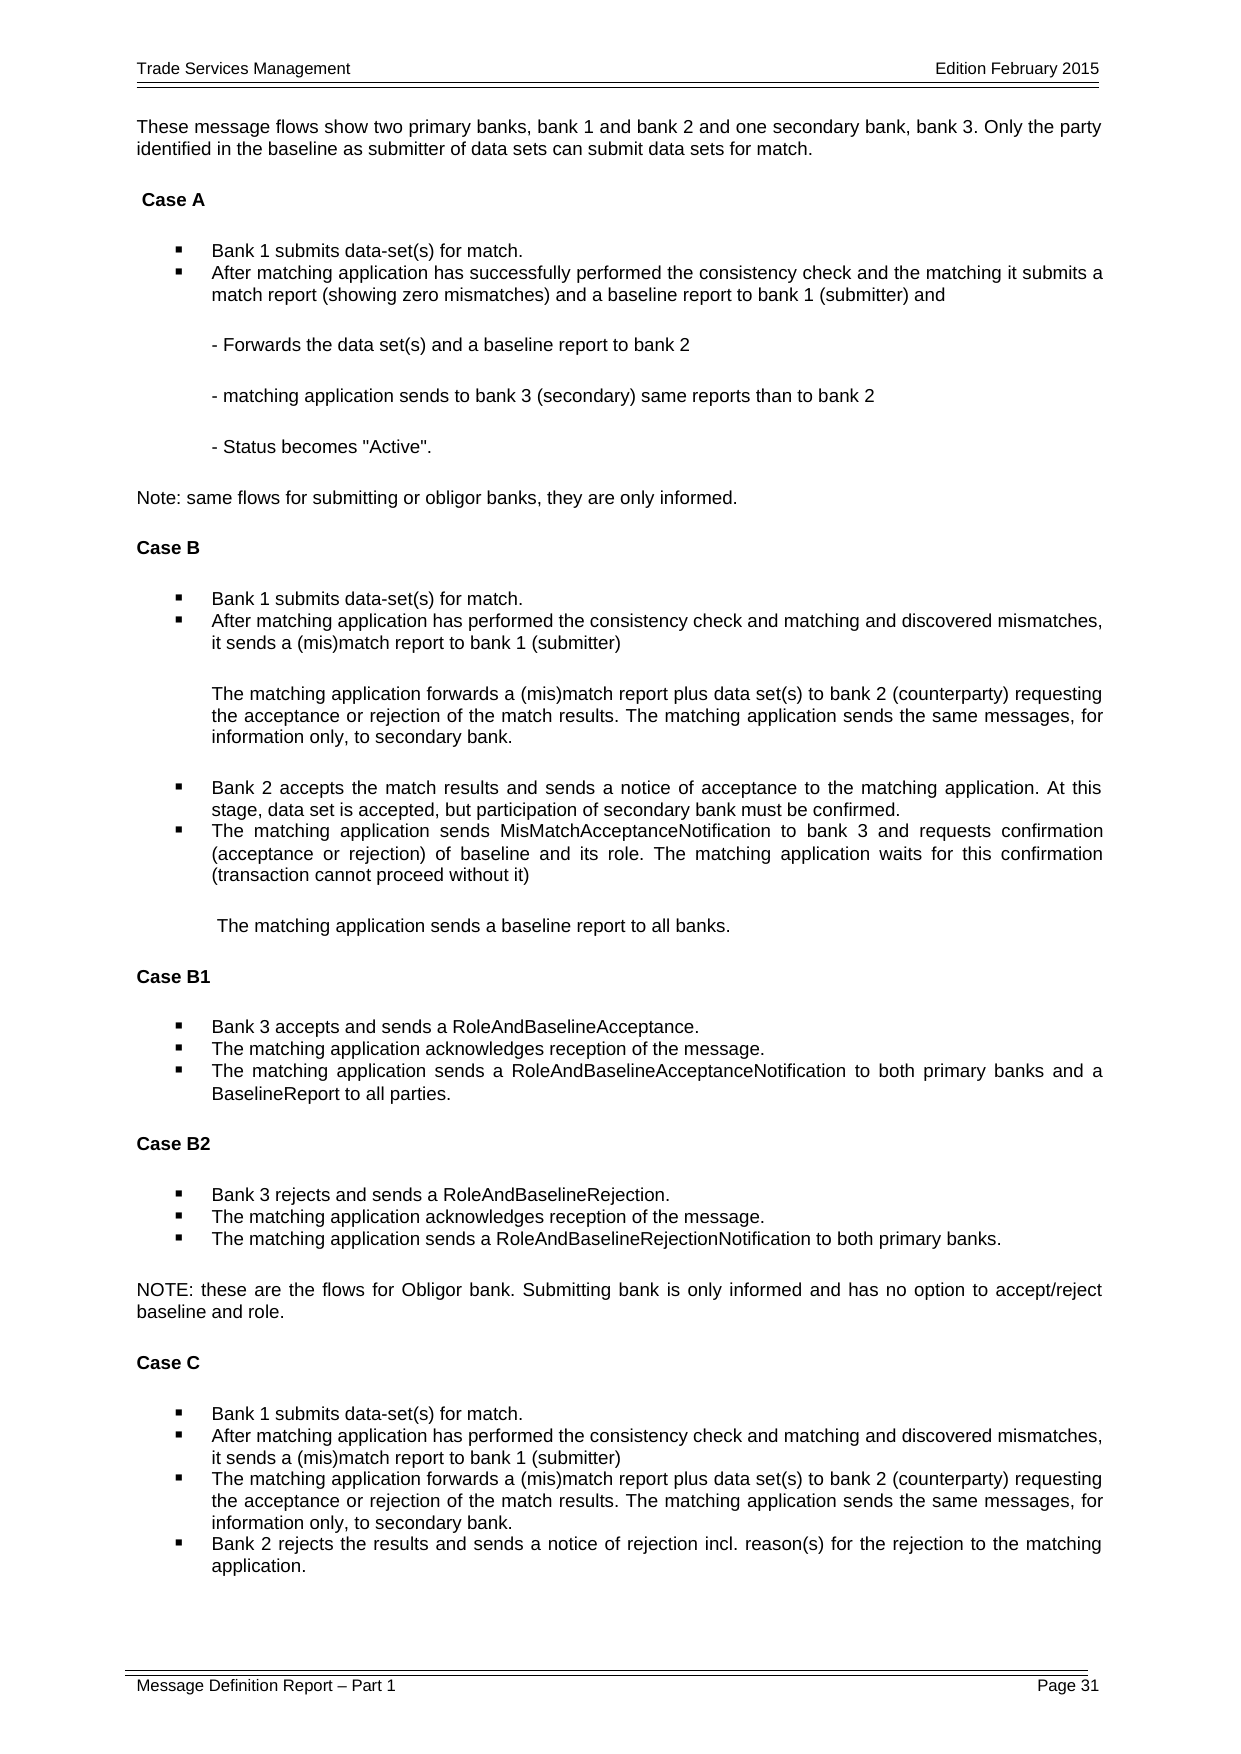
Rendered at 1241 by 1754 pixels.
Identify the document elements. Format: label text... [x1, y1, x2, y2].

text Case B [136, 537, 1104, 559]
text Case C [136, 1352, 1104, 1373]
list After matching application has performed the consistency check and matching and discovered mismatches, it sends a (mis)match report to bank 1 (submitter) [174, 610, 1104, 654]
list Bank 1 submits data-set(s) for match. [174, 239, 1104, 261]
text NOTE: these are the flows for Obligor bank. Submitting bank is only informed and has no option to accept/reject baseline and role. [136, 1279, 1104, 1322]
list The matching application sends MisMatchAcceptanceNotification to bank 3 and requests confirmation (acceptance or rejection) of baseline and its role. The matching application waits for this confirmation (transaction cannot proceed without it) [174, 820, 1104, 886]
text - Status becomes "Active". [211, 436, 1104, 457]
list The matching application sends a RoleAndBaselineAcceptanceNotification to both primary banks and a BaselineReport to all parties. [174, 1060, 1104, 1104]
list The matching application acknowledges reception of the message. [174, 1206, 1104, 1228]
text The matching application forwards a (mis)match report plus data set(s) to bank 2 (counterparty) requesting the acceptance or rejection of the match results. The matching application sends the same messages, for information only, to secondary bank. [211, 683, 1104, 747]
text Note: same flows for submitting or obligor banks, they are only informed. [136, 486, 1104, 508]
list Bank 3 rejects and sends a RoleAndBaselineRejection. [174, 1184, 1104, 1206]
text Case B2 [136, 1133, 1104, 1155]
text The matching application sends a baseline report to all banks. [211, 915, 1104, 936]
list Bank 1 submits data-set(s) for match. [174, 1402, 1104, 1424]
list The matching application acknowledges reception of the message. [174, 1038, 1104, 1060]
text Case A [136, 189, 1104, 210]
list Bank 3 accepts and sends a RoleAndBaselineAcceptance. [174, 1016, 1104, 1038]
list Bank 2 accepts the match results and sends a notice of acceptance to the matching application. At this stage, data set is accepted, but participation of secondary bank must be confirmed. [174, 777, 1104, 820]
text These message flows show two primary banks, bank 1 and bank 2 and one secondary bank, bank 3. Only the party identified in the baseline as submitter of data sets can submit data sets for match. [136, 116, 1104, 159]
text - Forwards the data set(s) and a baseline report to bank 2 [211, 334, 1104, 356]
list The matching application sends a RoleAndBaselineRejectionNotification to both primary banks. [174, 1228, 1104, 1250]
list After matching application has performed the consistency check and matching and discovered mismatches, it sends a (mis)match report to bank 1 (submitter) [174, 1424, 1104, 1468]
text Case B1 [136, 965, 1104, 987]
text - matching application sends to bank 3 (secondary) same reports than to bank 2 [211, 385, 1104, 407]
list Bank 2 rejects the results and sends a notice of rejection incl. reason(s) for the rejection to the matching application. [174, 1533, 1104, 1577]
list After matching application has successfully performed the consistency check and the matching it submits a match report (showing zero mismatches) and a baseline report to bank 1 (submitter) and [174, 261, 1104, 305]
list Bank 1 submits data-set(s) for match. [174, 588, 1104, 610]
list The matching application forwards a (mis)match report plus data set(s) to bank 2 (counterparty) requesting the acceptance or rejection of the match results. The matching application sends the same messages, for information only, to secondary bank. [174, 1468, 1104, 1533]
